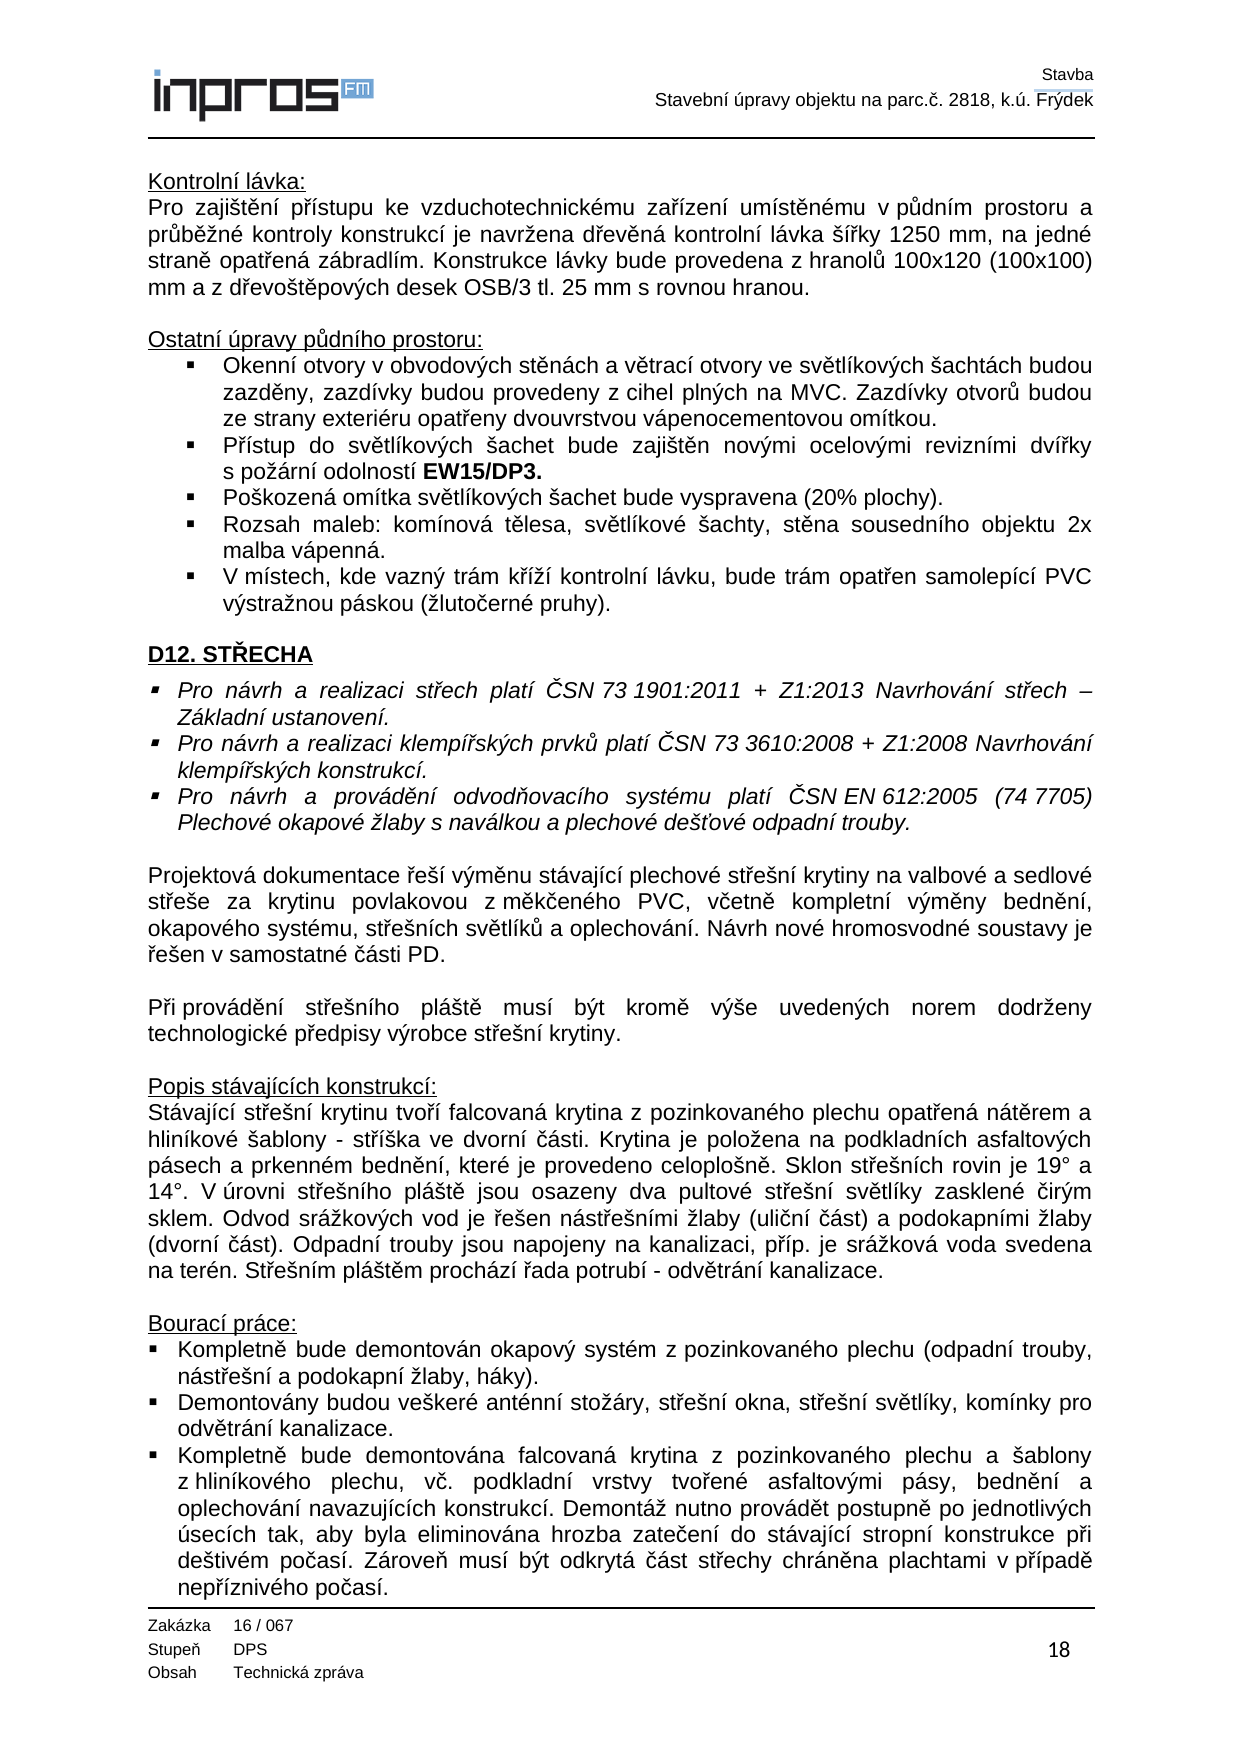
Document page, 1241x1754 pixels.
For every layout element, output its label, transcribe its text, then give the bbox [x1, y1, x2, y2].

text Při provádění střešního pláště musí být kromě výše uvedených norem dodrženy technologické předpisy výrobce střešní krytiny. [148, 994, 1093, 1046]
picture [143, 67, 383, 123]
text Stávající střešní krytinu tvoří falcovaná krytina z pozinkovaného plechu opatřená nátěrem a hliníkové šablony - stříška ve dvorní části. Krytina je položena na podkladních asfaltových pásech a prkenném bednění, které je provedeno celoplošně. Sklon střešních rovin je 19° a 14°. V úrovni střešního pláště jsou osazeny dva pultové střešní světlíky zasklené čirým sklem. Odvod srážkových vod je řešen nástřešními žlaby (uliční část) a podokapními žlaby (dvorní část). Odpadní trouby jsou napojeny na kanalizaci, příp. je srážková voda svedena na terén. Střešním pláštěm prochází řada potrubí - odvětrání kanalizace. [148, 1099, 1093, 1284]
list Okenní otvory v obvodových stěnách a větrací otvory ve světlíkových šachtách budou zazděny, zazdívky budou provedeny z cihel plných na MVC. Zazdívky otvorů budou ze strany exteriéru opatřeny dvouvrstvou vápenocementovou omítkou. [185, 352, 1093, 432]
list Poškozená omítka světlíkových šachet bude vyspravena (20% plochy). [185, 484, 1093, 511]
list Kompletně bude demontována falcovaná krytina z pozinkovaného plechu a šablony z hliníkového plechu, vč. podkladní vrstvy tvořené asfaltovými pásy, bednění a oplechování navazujících konstrukcí. Demontáž nutno provádět postupně po jednotlivých úsecích tak, aby byla eliminována hrozba zatečení do stávající stropní konstrukce při deštivém počasí. Zároveň musí být odkrytá část střechy chráněna plachtami v případě nepříznivého počasí. [148, 1442, 1093, 1600]
list Pro návrh a provádění odvodňovacího systému platí ČSN EN 612:2005 (74 7705) Plechové okapové žlaby s naválkou a plechové dešťové odpadní trouby. [148, 783, 1093, 836]
subtitle D12. STŘECHA [148, 641, 1093, 667]
text Projektová dokumentace řeší výměnu stávající plechové střešní krytiny na valbové a sedlové střeše za krytinu povlakovou z měkčeného PVC, včetně kompletní výměny bednění, okapového systému, střešních světlíků a oplechování. Návrh nové hromosvodné soustavy je řešen v samostatné části PD. [148, 862, 1093, 967]
list V místech, kde vazný trám kříží kontrolní lávku, bude trám opatřen samolepící PVC výstražnou páskou (žlutočerné pruhy). [185, 563, 1093, 616]
text Popis stávajících konstrukcí: [148, 1073, 1093, 1099]
list Pro návrh a realizaci střech platí ČSN 73 1901:2011 + Z1:2013 Navrhování střech – Základní ustanovení. [148, 677, 1093, 730]
list Přístup do světlíkových šachet bude zajištěn novými ocelovými revizními dvířky s požární odolností EW15/DP3. [185, 432, 1093, 484]
list Pro návrh a realizaci klempířských prvků platí ČSN 73 3610:2008 + Z1:2008 Navrhování klempířských konstrukcí. [148, 730, 1093, 783]
text Bourací práce: [148, 1310, 1093, 1336]
list Kompletně bude demontován okapový systém z pozinkovaného plechu (odpadní trouby, nástřešní a podokapní žlaby, háky). [148, 1336, 1093, 1389]
text Pro zajištění přístupu ke vzduchotechnickému zařízení umístěnému v půdním prostoru a průběžné kontroly konstrukcí je navržena dřevěná kontrolní lávka šířky 1250 mm, na jedné straně opatřená zábradlím. Konstrukce lávky bude provedena z hranolů 100x120 (100x100) mm a z dřevoštěpových desek OSB/3 tl. 25 mm s rovnou hranou. [148, 194, 1093, 300]
text Kontrolní lávka: [148, 168, 1093, 194]
list Demontovány budou veškeré anténní stožáry, střešní okna, střešní světlíky, komínky pro odvětrání kanalizace. [148, 1389, 1093, 1442]
text Ostatní úpravy půdního prostoru: [148, 326, 1093, 352]
list Rozsah maleb: komínová tělesa, světlíkové šachty, stěna sousedního objektu 2x malba vápenná. [185, 511, 1093, 563]
